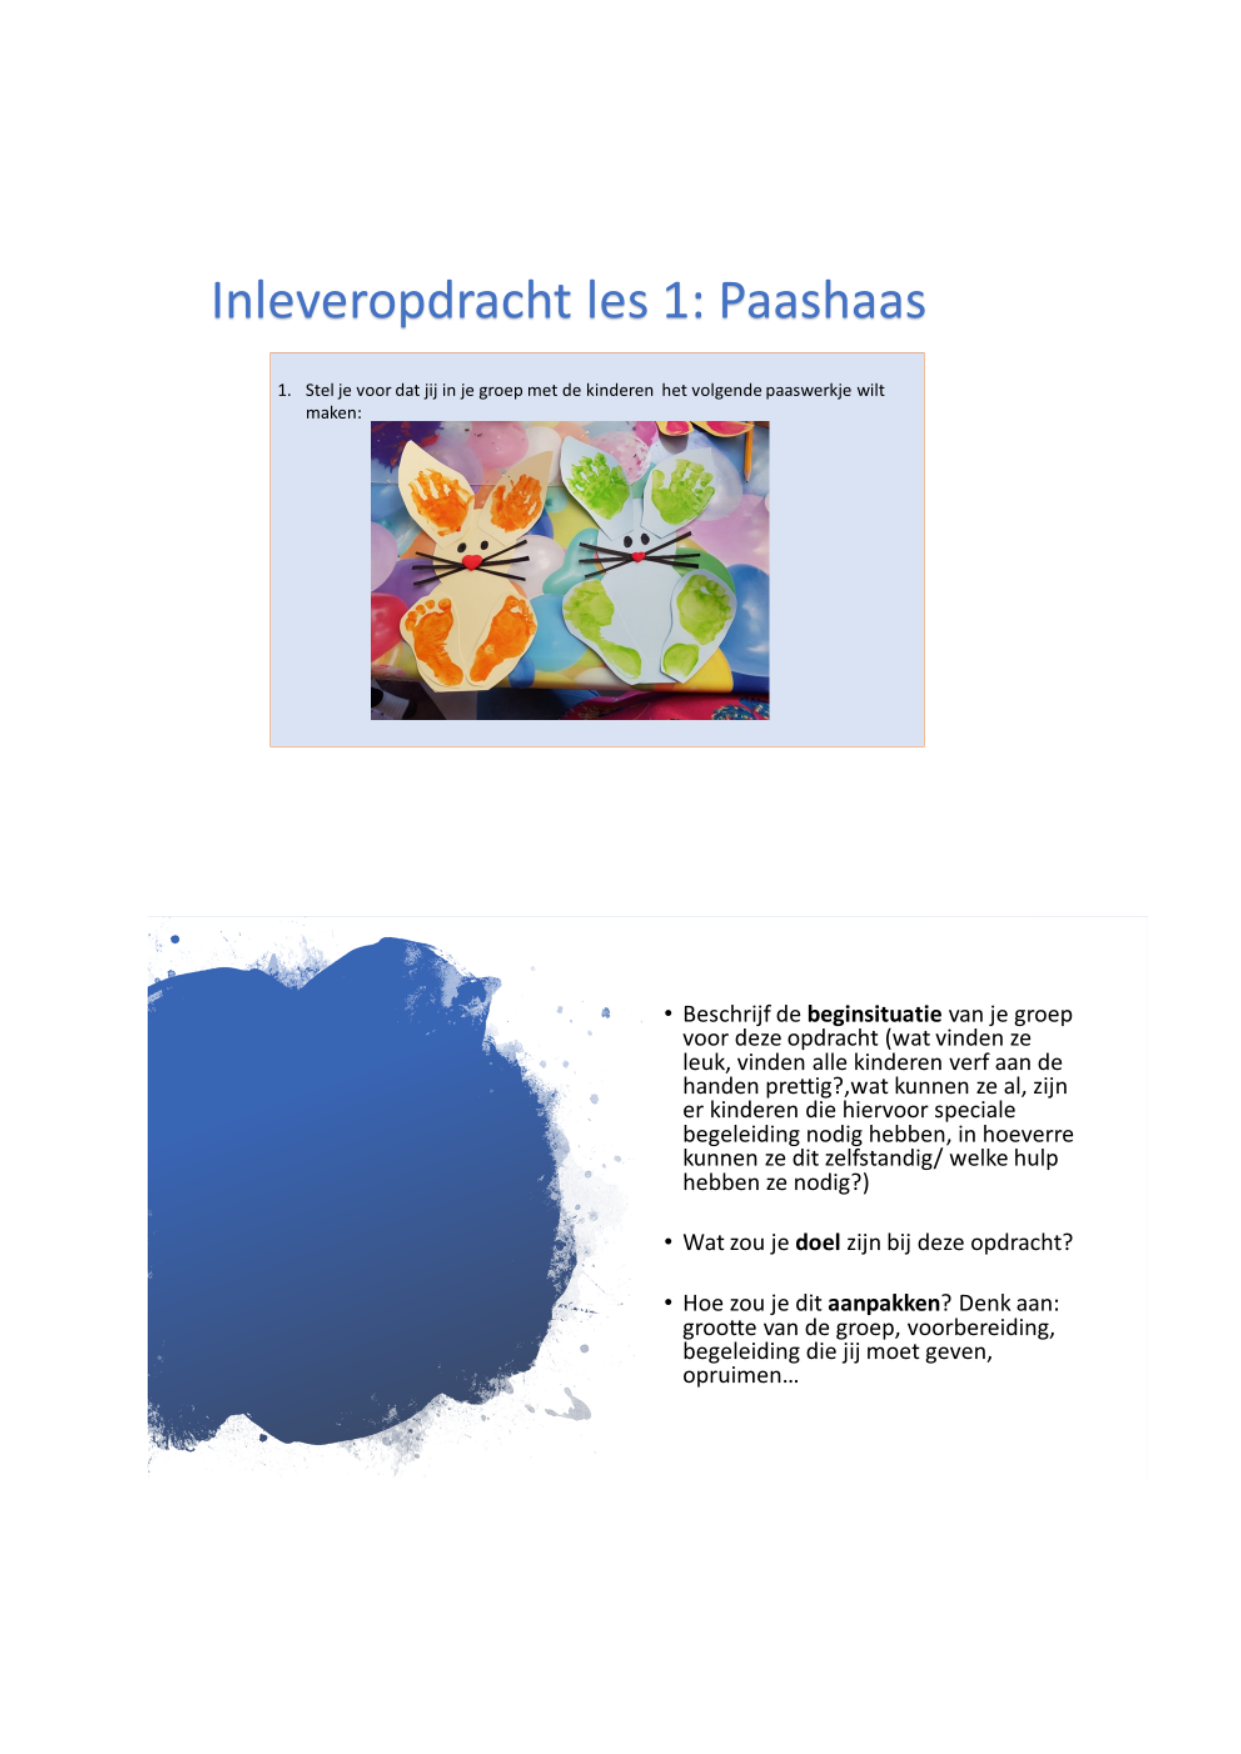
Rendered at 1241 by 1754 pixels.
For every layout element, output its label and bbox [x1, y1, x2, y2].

picture [147, 241, 1148, 804]
picture [147, 916, 1148, 1479]
